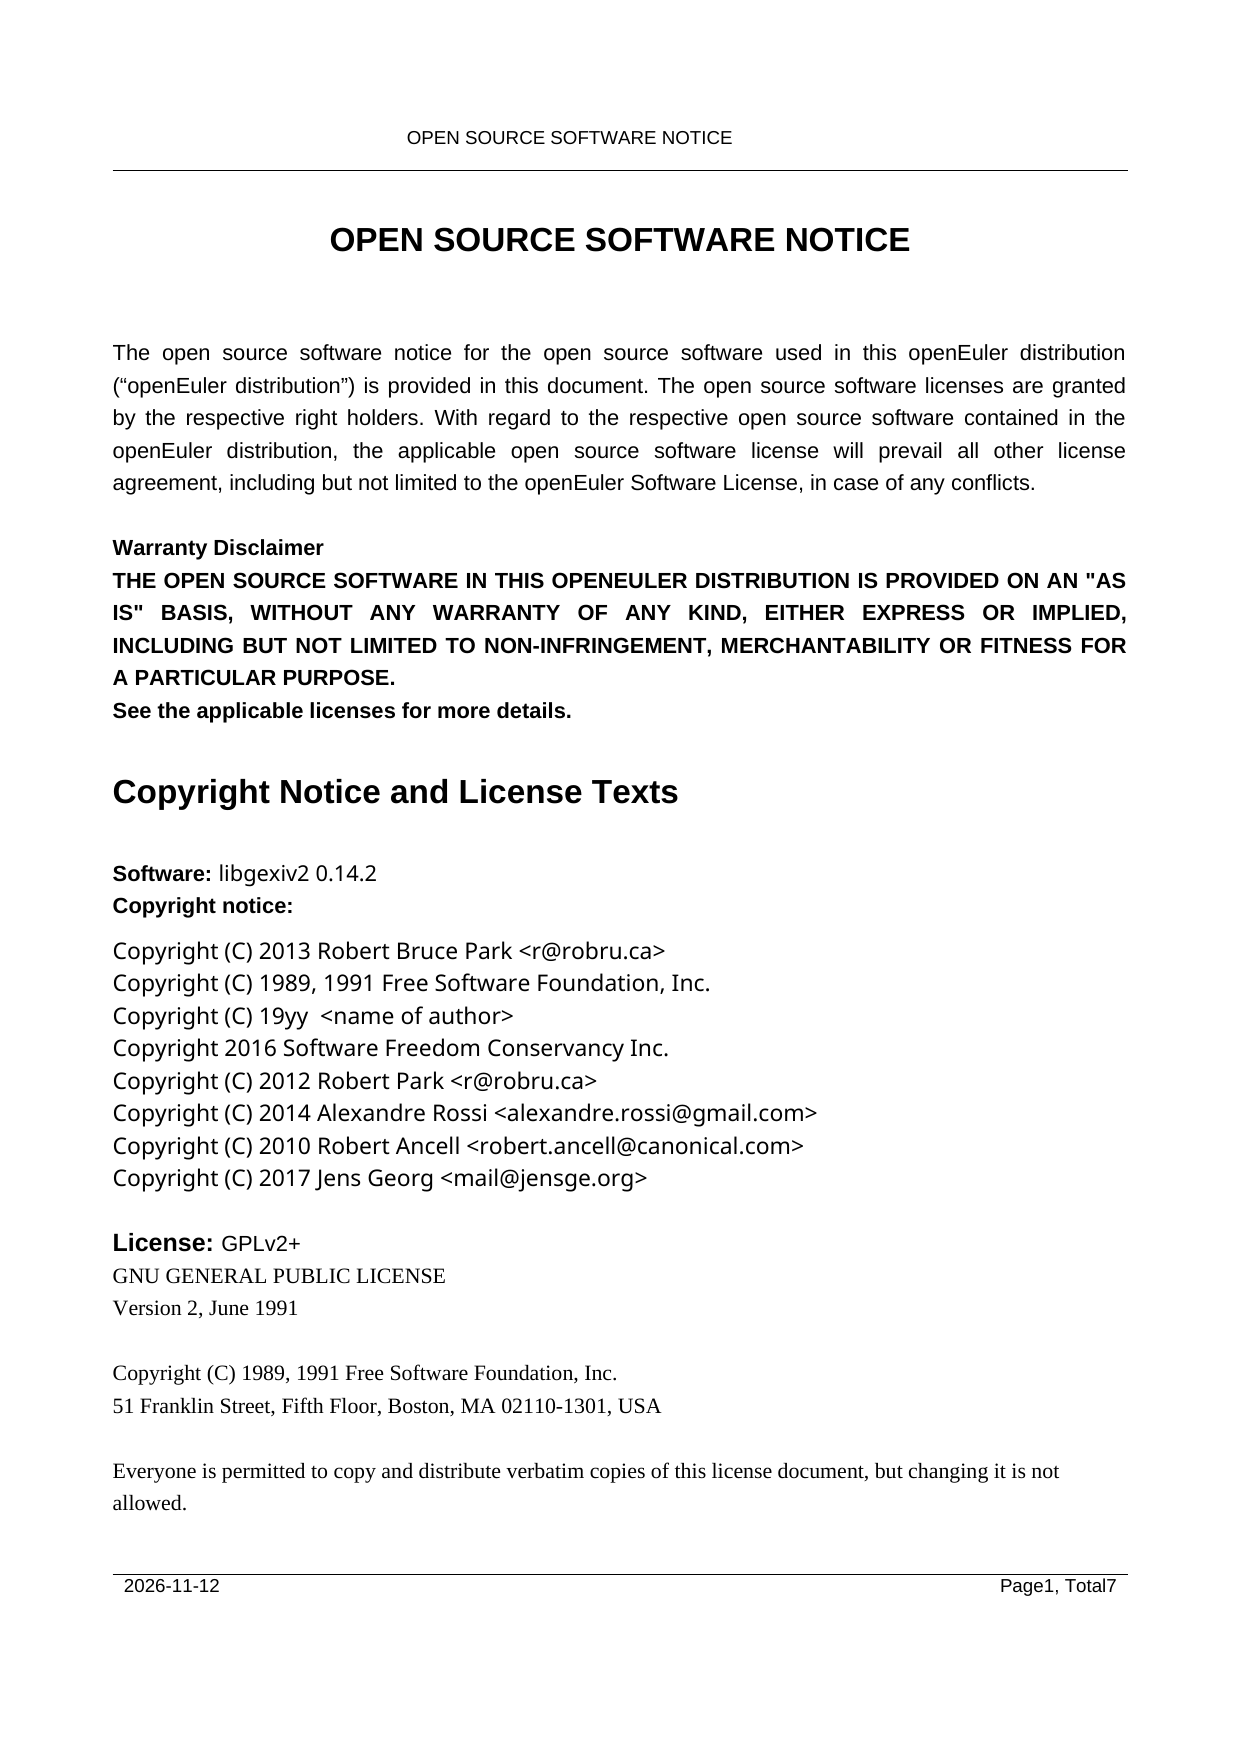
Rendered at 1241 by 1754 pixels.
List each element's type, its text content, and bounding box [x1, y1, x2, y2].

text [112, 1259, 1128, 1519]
text OPEN SOURCE SOFTWARE NOTICE [112, 206, 1128, 271]
text THE OPEN SOURCE SOFTWARE IN THIS OPENEULER DISTRIBUTION IS PROVIDED ON AN "AS IS" BASIS, WITHOUT ANY WARRANTY OF ANY KIND, EITHER EXPRESS OR IMPLIED, INCLUDING BUT NOT LIMITED TO NON-INFRINGEMENT, MERCHANTABILITY OR FITNESS FOR A PARTICULAR PURPOSE. See the applicable licenses for more details. [112, 564, 1128, 726]
text The open source software notice for the open source software used in this openEuler distribution (“openEuler distribution”) is provided in this document. The open source software licenses are granted by the respective right holders. With regard to the respective open source software contained in the openEuler distribution, the applicable open source software license will prevail all other license agreement, including but not limited to the openEuler Software License, in case of any conflicts. [112, 336, 1128, 499]
text Warranty Disclaimer [112, 531, 1128, 564]
text Copyright Notice and License Texts [112, 759, 1128, 824]
text Copyright notice: [112, 889, 1128, 921]
title Software: libgexiv2 0.14.2 [112, 856, 1128, 889]
text Copyright (C) 2013 Robert Bruce Park <r@robru.ca> Copyright (C) 1989, 1991 Free Software Foundation, Inc. Copyright (C) 19yy <name of author> Copyright 2016 Software Freedom Conservancy Inc. Copyright (C) 2012 Robert Park <r@robru.ca> Copyright (C) 2014 Alexandre Rossi <alexandre.rossi@gmail.com> Copyright (C) 2010 Robert Ancell <robert.ancell@canonical.com> Copyright (C) 2017 Jens Georg <mail@jensge.org> [112, 934, 1128, 1226]
text License: GPLv2+ [112, 1226, 1128, 1259]
